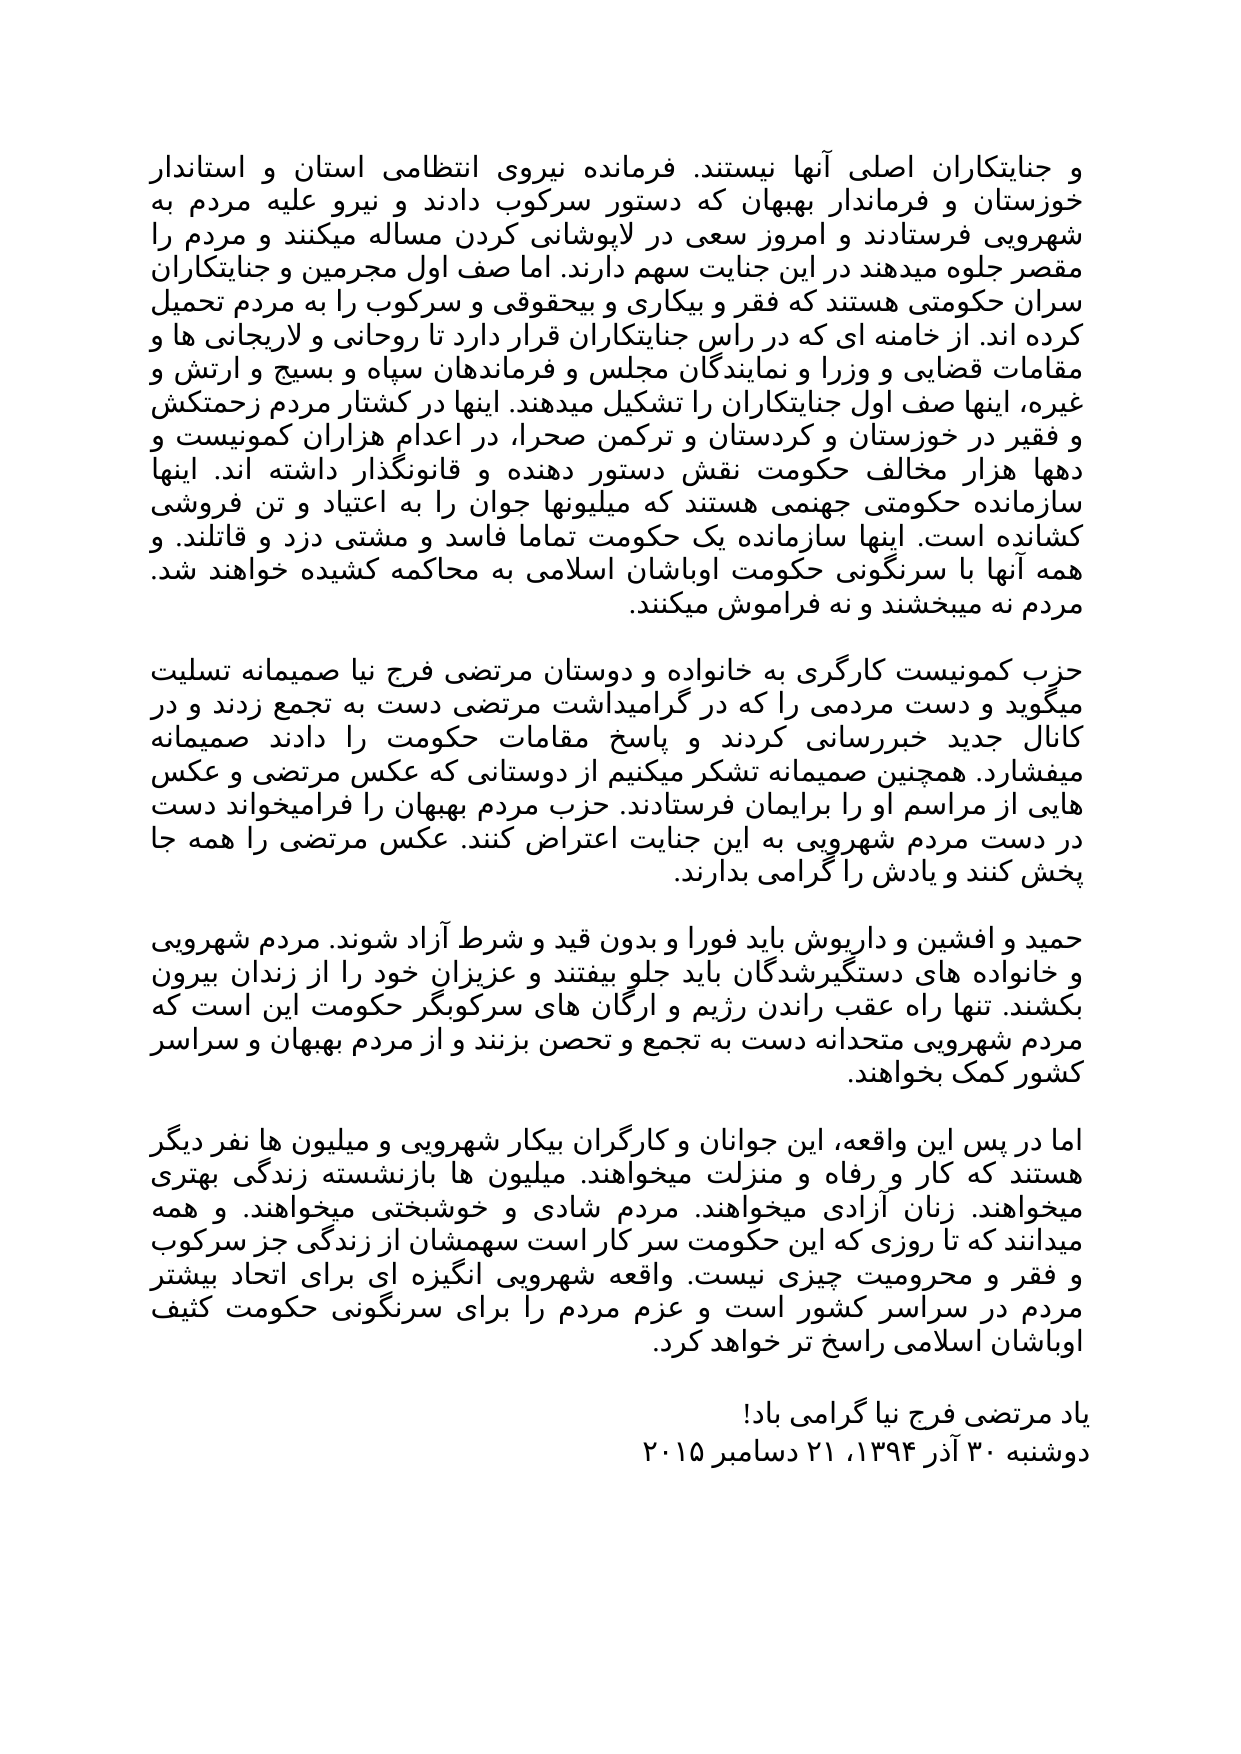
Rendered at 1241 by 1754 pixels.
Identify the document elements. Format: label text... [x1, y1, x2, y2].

text یاد مرتضی فرج نیا گرامی باد! [150, 1396, 1090, 1429]
text اما در پس این واقعه، این جوانان و کارگران بیکار شهرویی و میلیون ها نفر دیگر هستند که کار و رفاه و منزلت میخواهند. میلیون ها بازنشسته زندگی بهتری میخواهند. زنان آزادی میخواهند. مردم شادی و خوشبختی میخواهند. و همه میدانند که تا روزی که این حکومت سر کار است سهمشان از زندگی جز سرکوب و فقر و محرومیت چیزی نیست. واقعه شهرویی انگیزه ای برای اتحاد بیشتر مردم در سراسر کشور است و عزم مردم را برای سرنگونی حکومت کثیف اوباشان اسلامی راسخ تر خواهد کرد. [150, 1123, 1084, 1357]
text حزب کمونیست کارگری به خانواده و دوستان مرتضی فرج نیا صمیمانه تسلیت میگوید و دست مردمی را که در گرامیداشت مرتضی دست به تجمع زدند و در کانال جدید خبررسانی کردند و پاسخ مقامات حکومت را دادند صمیمانه میفشارد. همچنین صمیمانه تشکر میکنیم از دوستانی که عکس مرتضی و عکس هایی از مراسم او را برایمان فرستادند. حزب مردم بهبهان را فرامیخواند دست در دست مردم شهرویی به این جنایت اعتراض کنند. عکس مرتضی را همه جا پخش کنند و یادش را گرامی بدارند. [150, 653, 1084, 888]
text دوشنبه ۳۰ آذر ۱۳۹۴، ۲۱ دسامبر ۲۰۱۵ [150, 1434, 1090, 1468]
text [150, 150, 1084, 619]
text حمید و افشین و داریوش باید فورا و بدون قید و شرط آزاد شوند. مردم شهرویی و خانواده های دستگیرشدگان باید جلو بیفتند و عزیزان خود را از زندان بیرون بکشند. تنها راه عقب راندن رژیم و ارگان های سرکوبگر حکومت این است که مردم شهرویی متحدانه دست به تجمع و تحصن بزنند و از مردم بهبهان و سراسر کشور کمک بخواهند. [150, 921, 1084, 1089]
